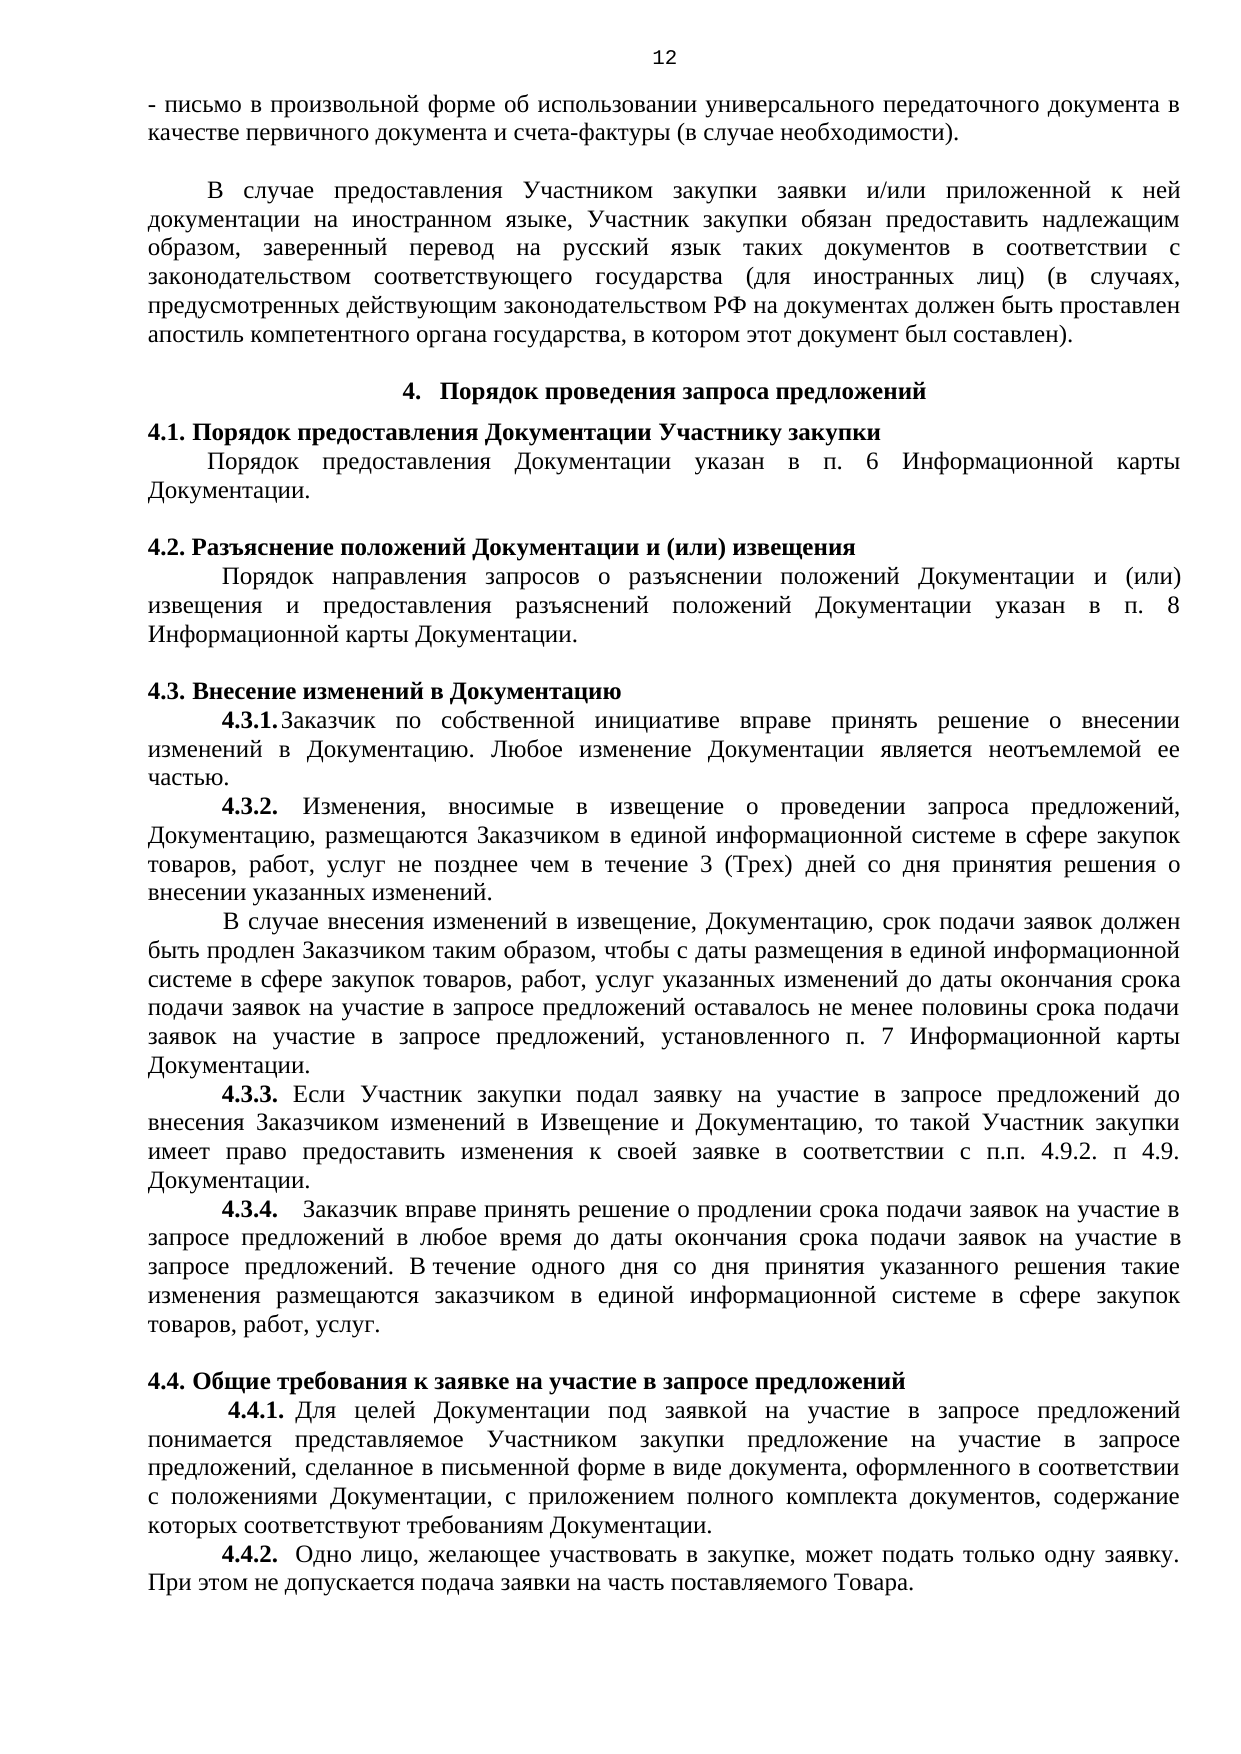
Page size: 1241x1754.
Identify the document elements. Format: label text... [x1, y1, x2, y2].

text 4.3.3. Если Участник закупки подал заявку на участие в запросе предложений до внесения Заказчиком изменений в Извещение и Документацию, то такой Участник закупки имеет право предоставить изменения к своей заявке в соответствии с п.п. 4.9.2. п 4.9. Документации. [148, 1079, 1181, 1194]
list Порядок проведения запроса предложений [148, 376, 1181, 405]
list Заказчик вправе принять решение о продлении срока подачи заявок на участие в запросе предложений в любое время до даты окончания срока подачи заявок на участие в запросе предложений. В течение одного дня со дня принятия указанного решения такие изменения размещаются заказчиком в единой информационной системе в сфере закупок товаров, работ, услуг. [148, 1194, 1181, 1337]
text В случае внесения изменений в извещение, Документацию, срок подачи заявок должен быть продлен Заказчиком таким образом, чтобы с даты размещения в единой информационной системе в сфере закупок товаров, работ, услуг указанных изменений до даты окончания срока подачи заявок на участие в запросе предложений оставалось не менее половины срока подачи заявок на участие в запросе предложений, установленного п. 7 Информационной карты Документации. [148, 906, 1181, 1079]
list Заказчик по собственной инициативе вправе принять решение о внесении изменений в Документацию. Любое изменение Документации является неотъемлемой ее частью. [148, 705, 1181, 791]
text 4.2. Разъяснение положений Документации и (или) извещения [148, 532, 1181, 561]
list Порядок предоставления Документации Участнику закупки [148, 417, 1181, 446]
text Порядок предоставления Документации указан в п. 6 Информационной карты Документации. [148, 446, 1181, 504]
list Изменения, вносимые в извещение о проведении запроса предложений, Документацию, размещаются Заказчиком в единой информационной системе в сфере закупок товаров, работ, услуг не позднее чем в течение 3 (Трех) дней со дня принятия решения о внесении указанных изменений. [148, 791, 1181, 906]
list Общие требования к заявке на участие в запросе предложений [148, 1366, 1181, 1395]
list Внесение изменений в Документацию [148, 676, 1181, 705]
text - письмо в произвольной форме об использовании универсального передаточного документа в качестве первичного документа и счета-фактуры (в случае необходимости). [148, 89, 1181, 146]
list Порядок направления запросов о разъяснении положений Документации и (или) извещения и предоставления разъяснений положений Документации указан в п. 8 Информационной карты Документации. [148, 561, 1181, 647]
text 4.4.1. Для целей Документации под заявкой на участие в запросе предложений понимается представляемое Участником закупки предложение на участие в запросе предложений, сделанное в письменной форме в виде документа, оформленного в соответствии с положениями Документации, с приложением полного комплекта документов, содержание которых соответствуют требованиям Документации. [148, 1395, 1181, 1539]
text В случае предоставления Участником закупки заявки и/или приложенной к ней документации на иностранном языке, Участник закупки обязан предоставить надлежащим образом, заверенный перевод на русский язык таких документов в соответствии с законодательством соответствующего государства (для иностранных лиц) (в случаях, предусмотренных действующим законодательством РФ на документах должен быть проставлен апостиль компетентного органа государства, в котором этот документ был составлен). [148, 175, 1181, 347]
text 4.4.2. Одно лицо, желающее участвовать в закупке, может подать только одну заявку. При этом не допускается подача заявки на часть поставляемого Товара. [148, 1539, 1181, 1596]
